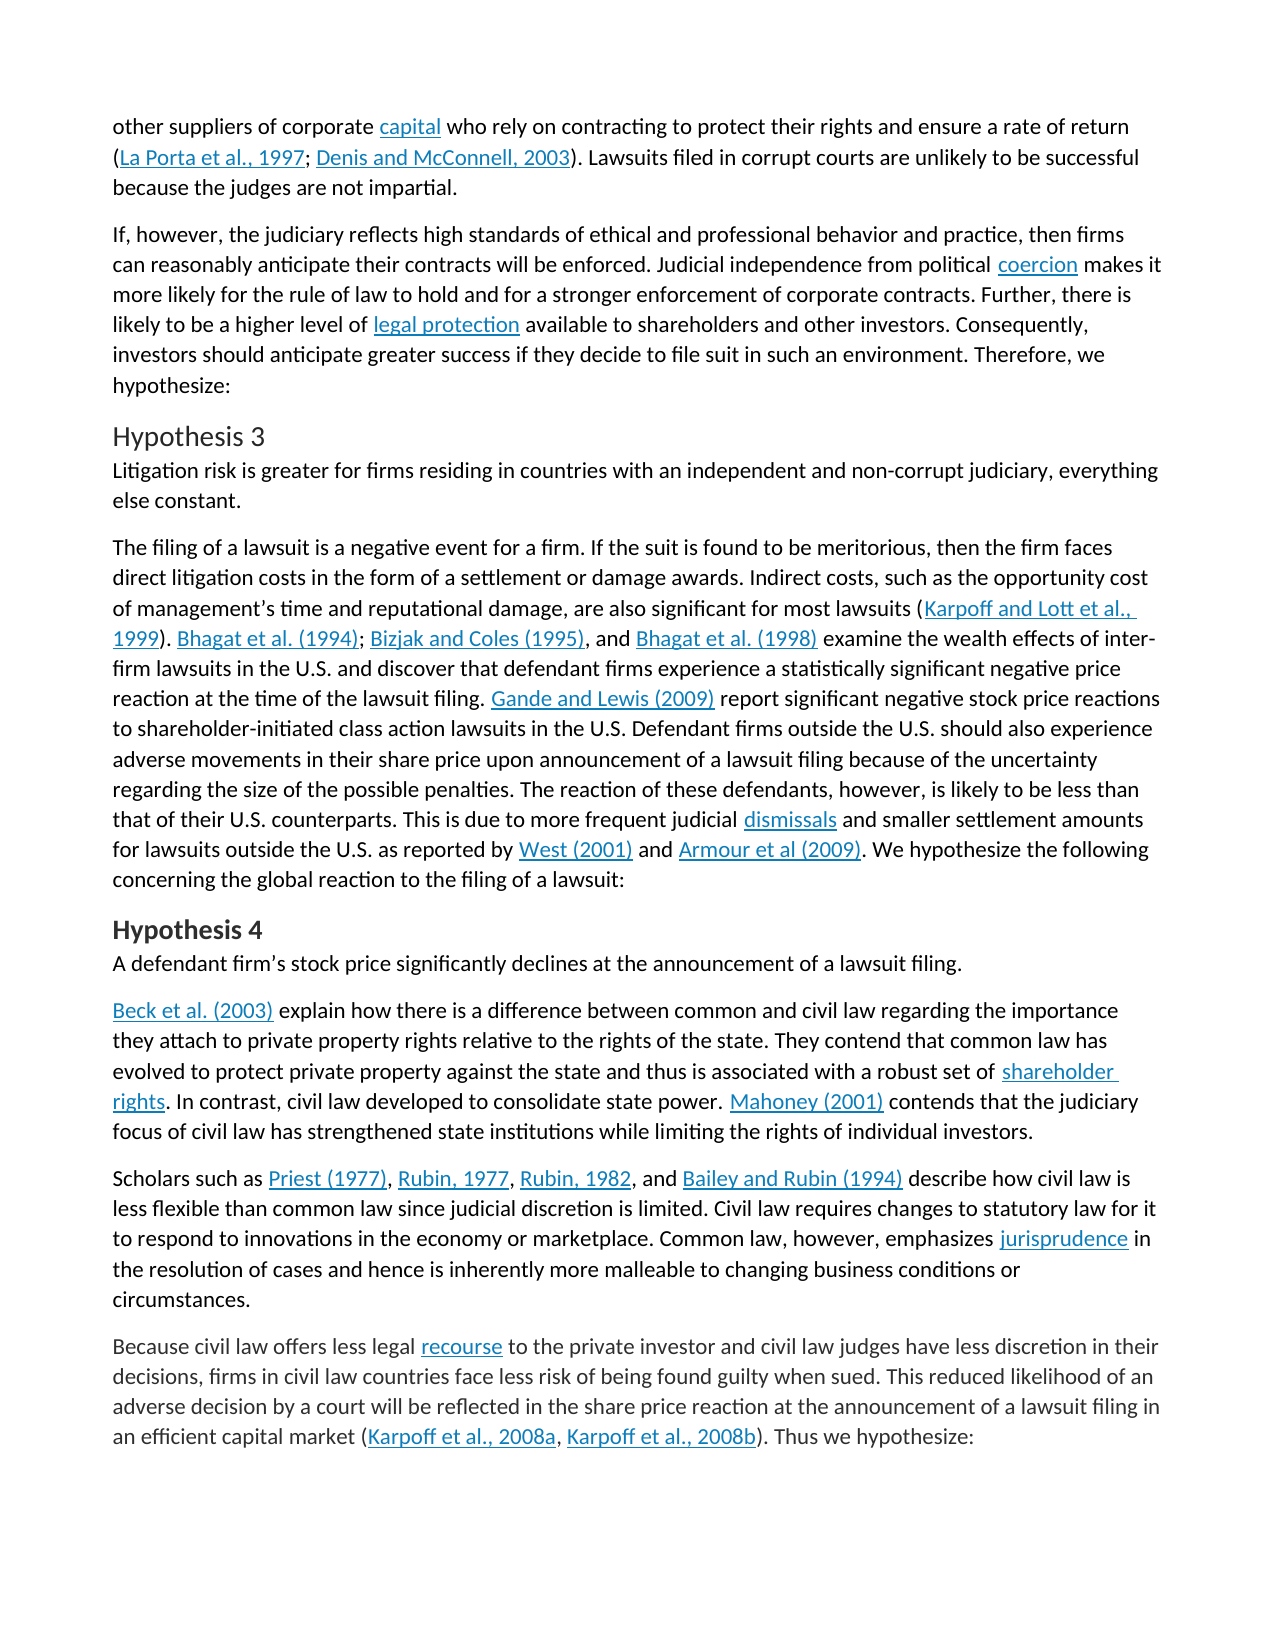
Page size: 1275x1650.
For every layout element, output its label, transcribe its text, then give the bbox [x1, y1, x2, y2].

text The filing of a lawsuit is a negative event for a firm. If the suit is found to be meritorious, then the firm faces direct litigation costs in the form of a settlement or damage awards. Indirect costs, such as the opportunity cost of management’s time and reputational damage, are also significant for most lawsuits (Karpoff and Lott et al., 1999). Bhagat et al. (1994); Bizjak and Coles (1995), and Bhagat et al. (1998) examine the wealth effects of inter-firm lawsuits in the U.S. and discover that defendant firms experience a statistically significant negative price reaction at the time of the lawsuit filing. Gande and Lewis (2009) report significant negative stock price reactions to shareholder-initiated class action lawsuits in the U.S. Defendant firms outside the U.S. should also experience adverse movements in their share price upon announcement of a lawsuit filing because of the uncertainty regarding the size of the possible penalties. The reaction of these defendants, however, is likely to be less than that of their U.S. counterparts. This is due to more frequent judicial dismissals and smaller settlement amounts for lawsuits outside the U.S. as reported by West (2001) and Armour et al (2009). We hypothesize the following concerning the global reaction to the filing of a lawsuit: [112, 533, 1162, 893]
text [112, 112, 1162, 201]
text A defendant firm’s stock price significantly declines at the announcement of a lawsuit filing. [112, 949, 1162, 977]
subtitle Hypothesis 3 [112, 418, 1162, 453]
text Beck et al. (2003) explain how there is a difference between common and civil law regarding the importance they attach to private property rights relative to the rights of the state. They contend that common law has evolved to protect private property against the state and thus is associated with a robust set of shareholder rights. In contrast, civil law developed to consolidate state power. Mahoney (2001) contends that the judiciary focus of civil law has strengthened state institutions while limiting the rights of individual investors. [112, 996, 1162, 1145]
subtitle Hypothesis 4 [112, 912, 1162, 947]
text Scholars such as Priest (1977), Rubin, 1977, Rubin, 1982, and Bailey and Rubin (1994) describe how civil law is less flexible than common law since judicial discretion is limited. Civil law requires changes to statutory law for it to respond to innovations in the economy or marketplace. Common law, however, emphasizes jurisprudence in the resolution of cases and hence is inherently more malleable to changing business conditions or circumstances. [112, 1164, 1162, 1313]
text If, however, the judiciary reflects high standards of ethical and professional behavior and practice, then firms can reasonably anticipate their contracts will be enforced. Judicial independence from political coercion makes it more likely for the rule of law to hold and for a stronger enforcement of corporate contracts. Further, there is likely to be a higher level of legal protection available to shareholders and other investors. Consequently, investors should anticipate greater success if they decide to file suit in such an environment. Therefore, we hypothesize: [112, 220, 1162, 399]
text Because civil law offers less legal recourse to the private investor and civil law judges have less discretion in their decisions, firms in civil law countries face less risk of being found guilty when sued. This reduced likelihood of an adverse decision by a court will be reflected in the share price reaction at the announcement of a lawsuit filing in an efficient capital market (Karpoff et al., 2008a, Karpoff et al., 2008b). Thus we hypothesize: [112, 1332, 1162, 1450]
text Litigation risk is greater for firms residing in countries with an independent and non-corrupt judiciary, everything else constant. [112, 456, 1162, 514]
